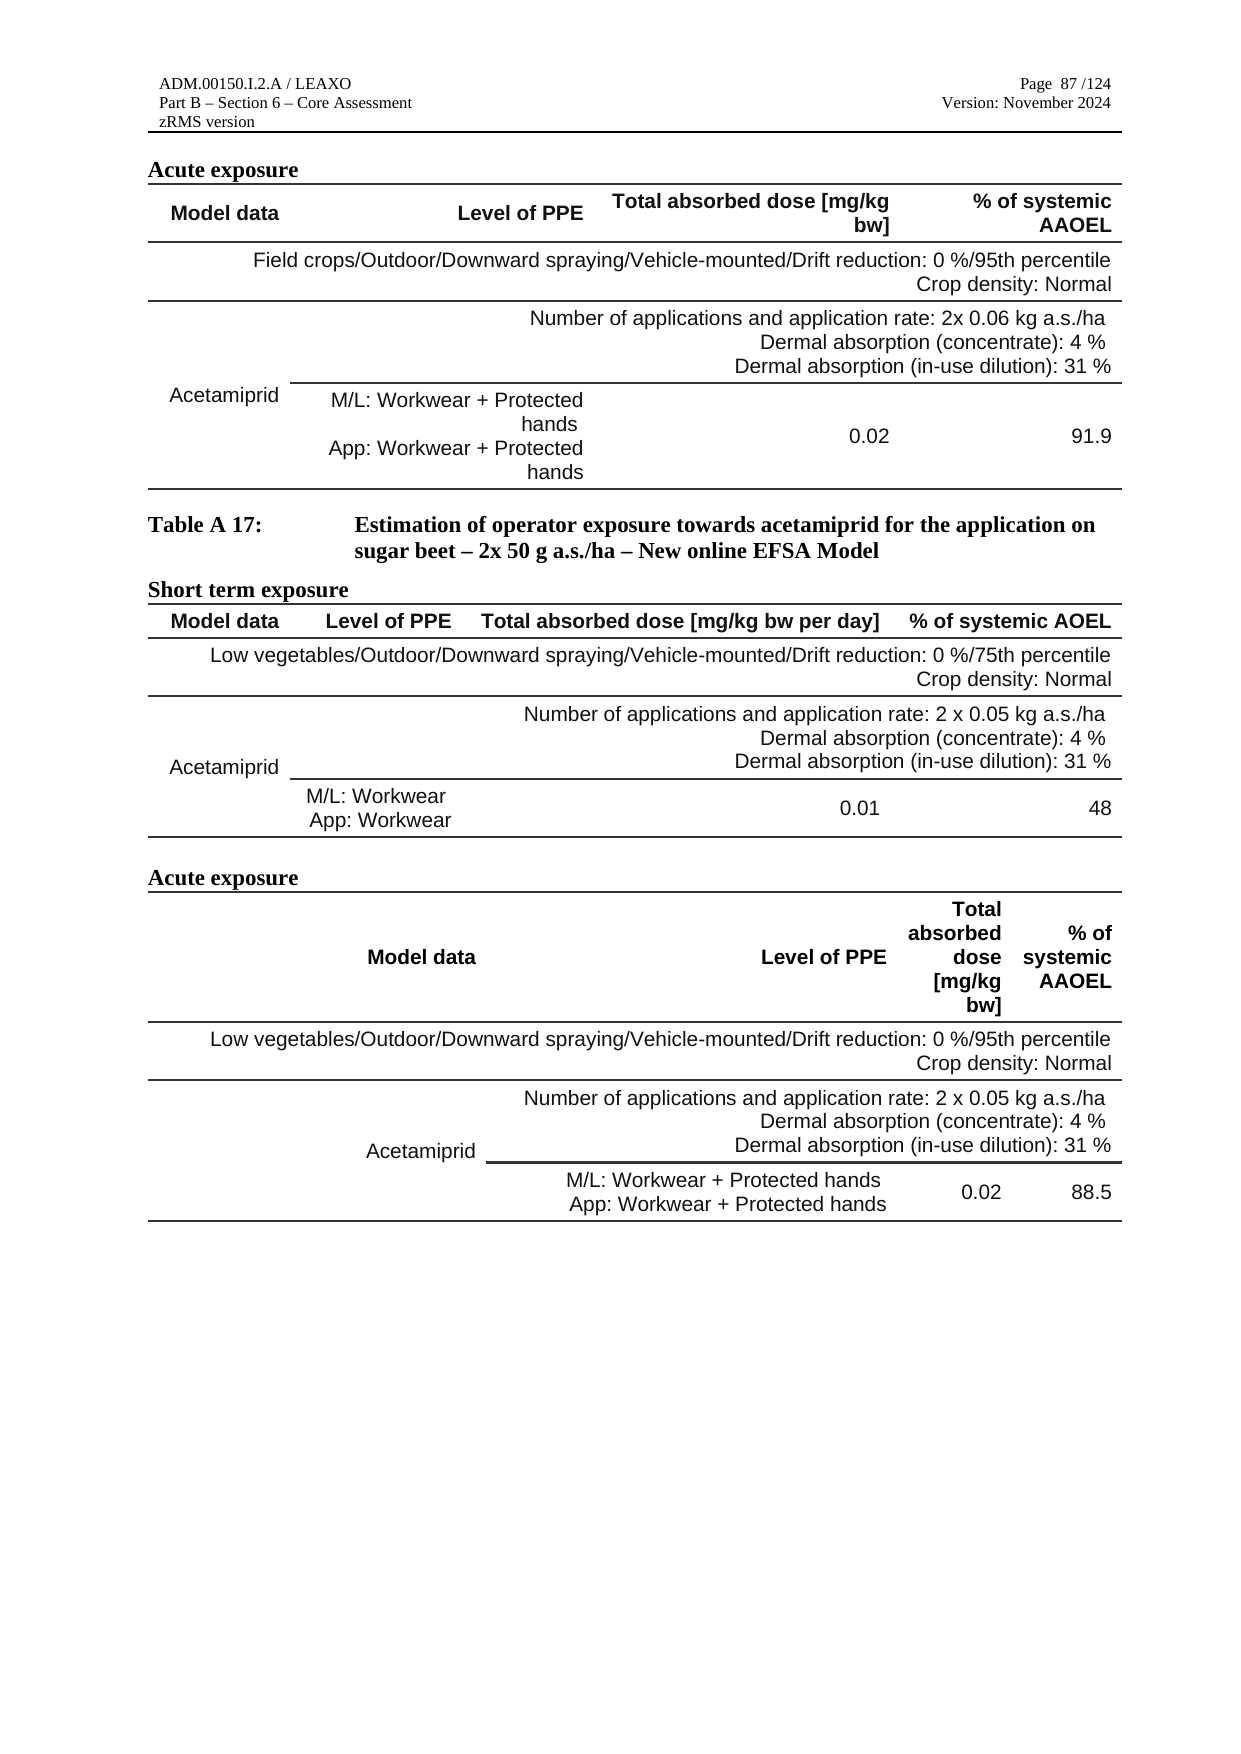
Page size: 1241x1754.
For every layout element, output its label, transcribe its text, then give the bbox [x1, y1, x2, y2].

text Table A 17: Estimation of operator exposure towards acetamiprid for the application on sugar beet – 2x 50 g a.s./ha – New online EFSA Model [148, 511, 1122, 564]
text Short term exposure [148, 576, 1122, 602]
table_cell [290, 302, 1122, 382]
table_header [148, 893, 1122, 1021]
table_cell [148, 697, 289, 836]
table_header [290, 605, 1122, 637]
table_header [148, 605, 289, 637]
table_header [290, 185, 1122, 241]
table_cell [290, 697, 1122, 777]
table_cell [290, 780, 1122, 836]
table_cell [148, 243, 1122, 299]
text Acute exposure [148, 156, 1122, 183]
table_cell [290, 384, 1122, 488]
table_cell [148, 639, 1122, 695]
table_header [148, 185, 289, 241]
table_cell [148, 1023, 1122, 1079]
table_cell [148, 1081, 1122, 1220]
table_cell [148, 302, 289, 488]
text Acute exposure [148, 864, 1122, 891]
